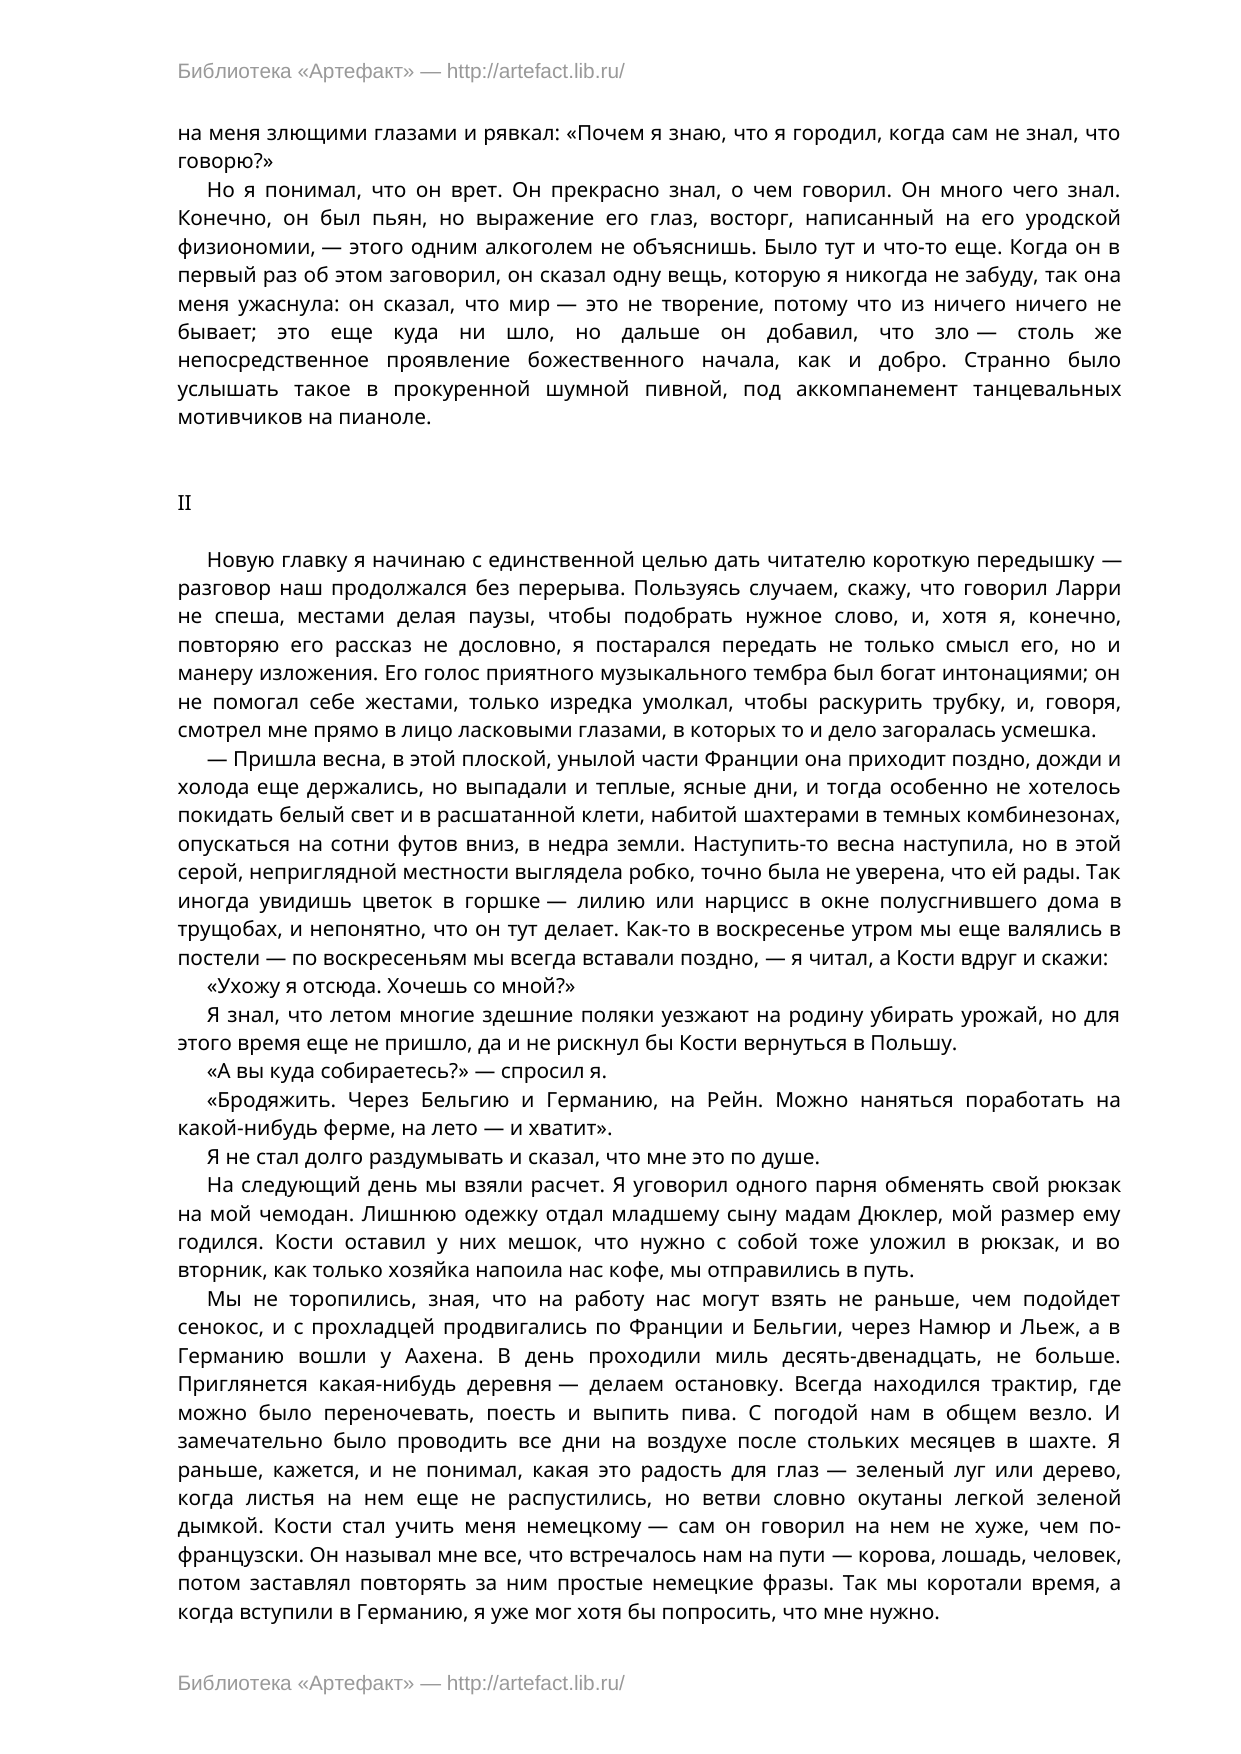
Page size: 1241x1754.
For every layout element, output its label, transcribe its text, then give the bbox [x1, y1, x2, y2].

text Мы не торопились, зная, что на работу нас могут взять не раньше, чем подойдет сенокос, и с прохладцей продвигались по Франции и Бельгии, через Намюр и Льеж, а в Германию вошли у Аахена. В день проходили миль десять-двенадцать, не больше. Приглянется какая-нибудь деревня — делаем остановку. Всегда находился трактир, где можно было переночевать, поесть и выпить пива. С погодой нам в общем везло. И замечательно было проводить все дни на воздухе после стольких месяцев в шахте. Я раньше, кажется, и не понимал, какая это радость для глаз — зеленый луг или дерево, когда листья на нем еще не распустились, но ветви словно окутаны легкой зеленой дымкой. Кости стал учить меня немецкому — сам он говорил на нем не хуже, чем по-французски. Он называл мне все, что встречалось нам на пути — корова, лошадь, человек, потом заставлял повторять за ним простые немецкие фразы. Так мы коротали время, а когда вступили в Германию, я уже мог хотя бы попросить, что мне нужно. [177, 1284, 1122, 1625]
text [177, 118, 1122, 175]
text «Ухожу я отсюда. Хочешь со мной?» [177, 971, 1122, 1000]
text Новую главку я начинаю с единственной целью дать читателю короткую передышку — разговор наш продолжался без перерыва. Пользуясь случаем, скажу, что говорил Ларри не спеша, местами делая паузы, чтобы подобрать нужное слово, и, хотя я, конечно, повторяю его рассказ не дословно, я постарался передать не только смысл его, но и манеру изложения. Его голос приятного музыкального тембра был богат интонациями; он не помогал себе жестами, только изредка умолкал, чтобы раскурить трубку, и, говоря, смотрел мне прямо в лицо ласковыми глазами, в которых то и дело загоралась усмешка. [177, 545, 1122, 744]
text Но я понимал, что он врет. Он прекрасно знал, о чем говорил. Он много чего знал. Конечно, он был пьян, но выражение его глаз, восторг, написанный на его уродской физиономии, — этого одним алкоголем не объяснишь. Было тут и что-то еще. Когда он в первый раз об этом заговорил, он сказал одну вещь, которую я никогда не забуду, так она меня ужаснула: он сказал, что мир — это не творение, потому что из ничего ничего не бывает; это еще куда ни шло, но дальше он добавил, что зло — столь же непосредственное проявление божественного начала, как и добро. Странно было услышать такое в прокуренной шумной пивной, под аккомпанемент танцевальных мотивчиков на пианоле. [177, 175, 1122, 431]
text «Бродяжить. Через Бельгию и Германию, на Рейн. Можно наняться поработать на какой-нибудь ферме, на лето — и хватит». [177, 1085, 1122, 1142]
text На следующий день мы взяли расчет. Я уговорил одного парня обменять свой рюкзак на мой чемодан. Лишнюю одежку отдал младшему сыну мадам Дюклер, мой размер ему годился. Кости оставил у них мешок, что нужно с собой тоже уложил в рюкзак, и во вторник, как только хозяйка напоила нас кофе, мы отправились в путь. [177, 1170, 1122, 1284]
text Я не стал долго раздумывать и сказал, что мне это по душе. [177, 1142, 1122, 1170]
subtitle II [177, 488, 1122, 516]
text Я знал, что летом многие здешние поляки уезжают на родину убирать урожай, но для этого время еще не пришло, да и не рискнул бы Кости вернуться в Польшу. [177, 1000, 1122, 1057]
text «А вы куда собираетесь?» — спросил я. [177, 1057, 1122, 1085]
text — Пришла весна, в этой плоской, унылой части Франции она приходит поздно, дожди и холода еще держались, но выпадали и теплые, ясные дни, и тогда особенно не хотелось покидать белый свет и в расшатанной клети, набитой шахтерами в темных комбинезонах, опускаться на сотни футов вниз, в недра земли. Наступить-то весна наступила, но в этой серой, неприглядной местности выглядела робко, точно была не уверена, что ей рады. Так иногда увидишь цветок в горшке — лилию или нарцисс в окне полусгнившего дома в трущобах, и непонятно, что он тут делает. Как-то в воскресенье утром мы еще валялись в постели — по воскресеньям мы всегда вставали поздно, — я читал, а Кости вдруг и скажи: [177, 744, 1122, 971]
